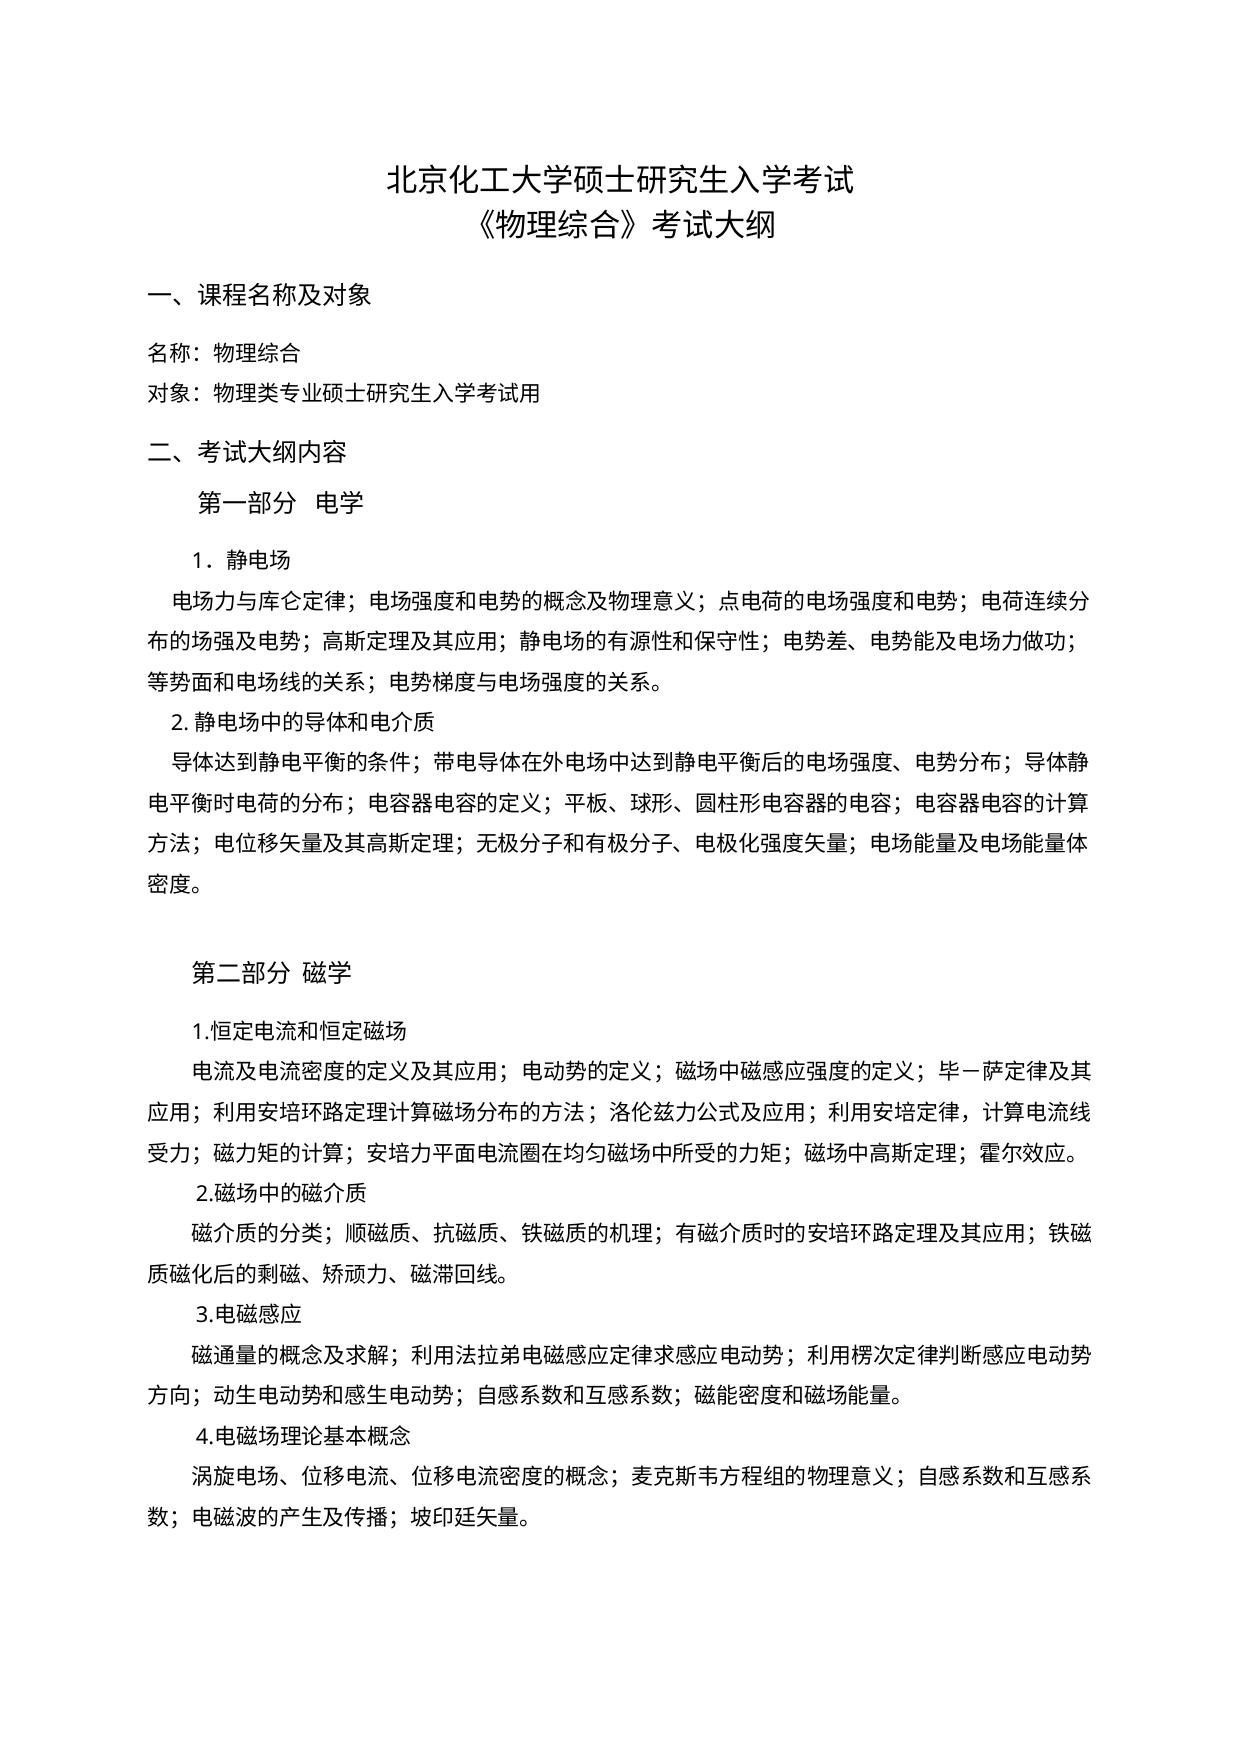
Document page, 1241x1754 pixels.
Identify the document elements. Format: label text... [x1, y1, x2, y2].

text 《物理综合》考试大纲 [148, 200, 1092, 245]
text 电场力与库仑定律；电场强度和电势的概念及物理意义；点电荷的电场强度和电势；电荷连续分布的场强及电势；高斯定理及其应用；静电场的有源性和保守性；电势差、电势能及电场力做功；等势面和电场线的关系；电势梯度与电场强度的关系。 [148, 583, 1092, 697]
text 二、考试大纲内容 [148, 432, 1092, 469]
text 2.磁场中的磁介质 [148, 1176, 1092, 1208]
text 1.恒定电流和恒定磁场 [191, 1013, 1092, 1046]
text 电流及电流密度的定义及其应用；电动势的定义；磁场中磁感应强度的定义；毕－萨定律及其应用；利用安培环路定理计算磁场分布的方法；洛伦兹力公式及应用；利用安培定律，计算电流线受力；磁力矩的计算；安培力平面电流圈在均匀磁场中所受的力矩；磁场中高斯定理；霍尔效应。 [148, 1054, 1092, 1168]
text 1．静电场 [148, 543, 1092, 575]
text 4.电磁场理论基本概念 [148, 1418, 1092, 1451]
text 导体达到静电平衡的条件；带电导体在外电场中达到静电平衡后的电场强度、电势分布；导体静电平衡时电荷的分布；电容器电容的定义；平板、球形、圆柱形电容器的电容；电容器电容的计算方法；电位移矢量及其高斯定理；无极分子和有极分子、电极化强度矢量；电场能量及电场能量体密度。 [148, 744, 1092, 899]
text 第一部分 电学 [148, 469, 1092, 534]
text 对象：物理类专业硕士研究生入学考试用 [148, 376, 1092, 408]
text 第二部分 磁学 [191, 939, 1092, 1004]
text 名称：物理综合 [148, 335, 1092, 368]
text 一、课程名称及对象 [148, 261, 1092, 326]
text 3.电磁感应 [148, 1297, 1092, 1329]
text 磁通量的概念及求解；利用法拉弟电磁感应定律求感应电动势；利用楞次定律判断感应电动势方向；动生电动势和感生电动势；自感系数和互感系数；磁能密度和磁场能量。 [148, 1337, 1092, 1411]
text 涡旋电场、位移电流、位移电流密度的概念；麦克斯韦方程组的物理意义；自感系数和互感系数；电磁波的产生及传播；坡印廷矢量。 [148, 1459, 1092, 1532]
text 北京化工大学硕士研究生入学考试 [148, 155, 1092, 200]
text 2. 静电场中的导体和电介质 [148, 705, 1092, 737]
text 磁介质的分类；顺磁质、抗磁质、铁磁质的机理；有磁介质时的安培环路定理及其应用；铁磁质磁化后的剩磁、矫顽力、磁滞回线。 [148, 1216, 1092, 1289]
